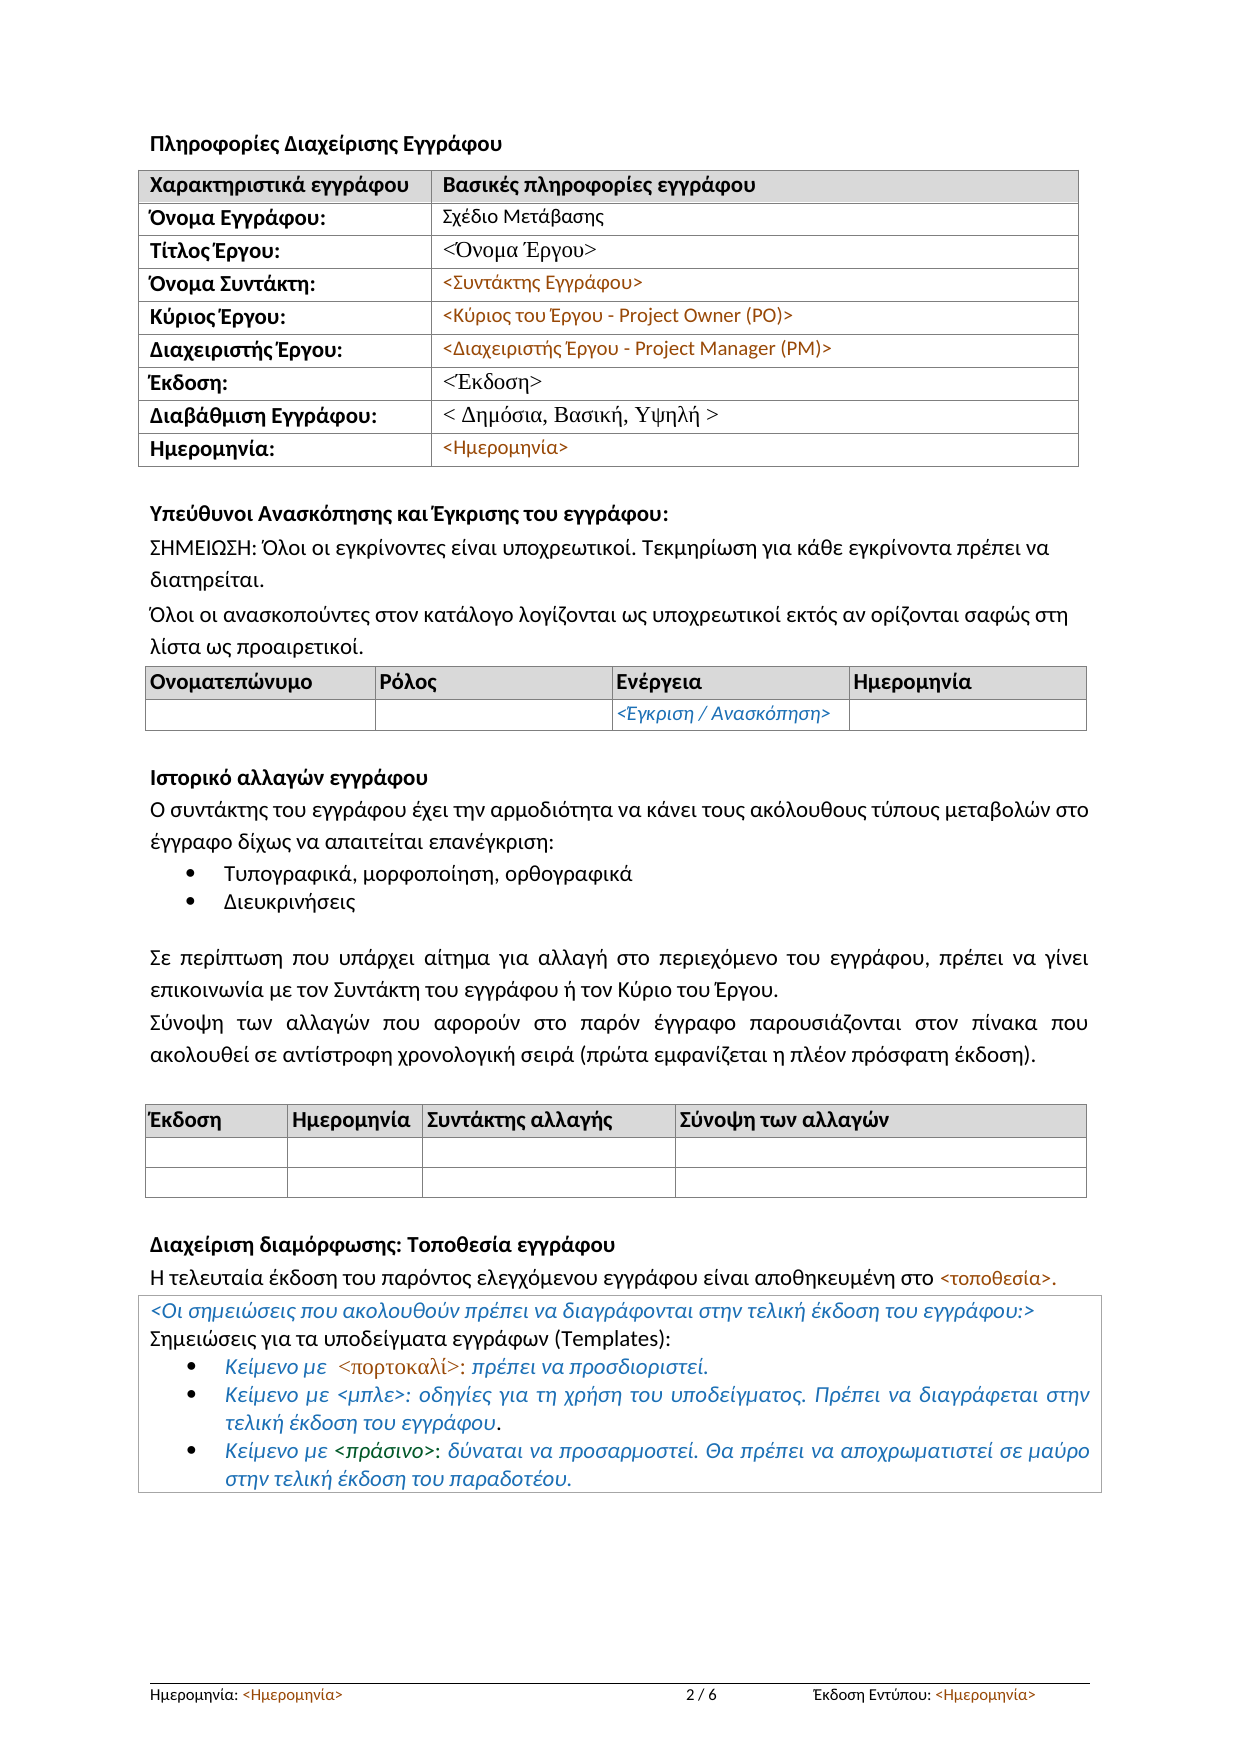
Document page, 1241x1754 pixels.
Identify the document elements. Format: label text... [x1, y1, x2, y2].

text Υπεύθυνοι Ανασκόπησης και Έγκρισης του εγγράφου: [150, 499, 1090, 527]
table_cell [423, 1138, 675, 1167]
text Πληροφορίες Διαχείρισης Εγγράφου [150, 129, 1090, 157]
table_cell [376, 700, 612, 729]
table_cell Διαχειριστής Έργου: [139, 335, 431, 367]
table_cell [676, 1138, 1086, 1167]
table_header Χαρακτηριστικά εγγράφου [139, 171, 431, 202]
table_header Συντάκτης αλλαγής [423, 1105, 675, 1137]
text Η τελευταία έκδοση του παρόντος ελεγχόμενου εγγράφου είναι αποθηκευμένη στο <τοποθεσία>. [150, 1263, 1090, 1291]
table_cell [146, 1138, 287, 1167]
table_cell [146, 700, 375, 729]
table_cell <Διαχειριστής Έργου - Project Manager (PM)> [432, 335, 1078, 367]
text Διαχείριση διαμόρφωσης: Τοποθεσία εγγράφου [150, 1230, 1090, 1258]
text Όλοι οι ανασκοπούντες στον κατάλογο λογίζονται ως υποχρεωτικοί εκτός αν ορίζονται σαφώς στη λίστα ως προαιρετικοί. [150, 600, 1090, 660]
table_cell <Κύριος του Έργου - Project Owner (PO)> [432, 302, 1078, 334]
text Σε περίπτωση που υπάρχει αίτημα για αλλαγή στο περιεχόμενο του εγγράφου, πρέπει να γίνει επικοινωνία με τον Συντάκτη του εγγράφου ή τον Κύριο του Έργου. [150, 943, 1090, 1003]
text Ιστορικό αλλαγών εγγράφου [150, 763, 1090, 791]
table_cell Όνομα Συντάκτη: [139, 269, 431, 301]
table_cell [676, 1168, 1086, 1197]
table_cell [432, 401, 1078, 433]
table_header <Οι σημειώσεις που ακολουθούν πρέπει να διαγράφονται στην τελική έκδοση του εγγράφου:> Σημειώσεις για τα υποδείγματα εγγράφων (Templates): Κείμενο με <πορτοκαλί>: πρέπει να προσδιοριστεί. Κείμενο με <μπλε>: οδηγίες για τη χρήση του υποδείγματος. Πρέπει να διαγράφεται στην τελική έκδοση του εγγράφου. Κείμενο με <πράσινο>: δύναται να προσαρμοστεί. Θα πρέπει να αποχρωματιστεί σε μαύρο στην τελική έκδοση του παραδοτέου. [139, 1296, 1101, 1492]
table_header Ημερομηνία [850, 667, 1086, 699]
text Σύνοψη των αλλαγών που αφορούν στο παρόν έγγραφο παρουσιάζονται στον πίνακα που ακολουθεί σε αντίστροφη χρονολογική σειρά (πρώτα εμφανίζεται η πλέον πρόσφατη έκδοση). [150, 1008, 1090, 1068]
table_header Ρόλος [376, 667, 612, 699]
text ΣΗΜΕΙΩΣΗ: Όλοι οι εγκρίνοντες είναι υποχρεωτικοί. Τεκμηρίωση για κάθε εγκρίνοντα πρέπει να διατηρείται. [150, 533, 1090, 593]
table_header Βασικές πληροφορίες εγγράφου [432, 171, 1078, 202]
table_cell [850, 700, 1086, 729]
table_cell Κύριος Έργου: [139, 302, 431, 334]
table_cell Όνομα Εγγράφου: [139, 204, 431, 235]
list Διευκρινήσεις [186, 887, 1090, 915]
table_cell <Έγκριση / Ανασκόπηση> [613, 700, 849, 729]
table_header Ημερομηνία [288, 1105, 422, 1137]
table_header Ενέργεια [613, 667, 849, 699]
table_cell Διαβάθμιση Εγγράφου: [139, 401, 431, 433]
table_header Ονοματεπώνυμο [146, 667, 375, 699]
table_cell [423, 1168, 675, 1197]
list Τυπογραφικά, μορφοποίηση, ορθογραφικά [186, 859, 1090, 887]
table_cell Ημερομηνία: [139, 434, 431, 466]
table_cell [432, 434, 1078, 466]
table_header Σύνοψη των αλλαγών [676, 1105, 1086, 1137]
table_header Έκδοση [146, 1105, 287, 1137]
table_cell Σχέδιο Μετάβασης [432, 204, 1078, 235]
table_cell Έκδοση: [139, 368, 431, 400]
table_cell <Συντάκτης Εγγράφου> [432, 269, 1078, 301]
table_cell [288, 1138, 422, 1167]
text Ο συντάκτης του εγγράφου έχει την αρμοδιότητα να κάνει τους ακόλουθους τύπους μεταβολών στο έγγραφο δίχως να απαιτείται επανέγκριση: [150, 795, 1090, 855]
table_cell Τίτλος Έργου: [139, 236, 431, 268]
table_cell [146, 1168, 287, 1197]
table_cell [288, 1168, 422, 1197]
